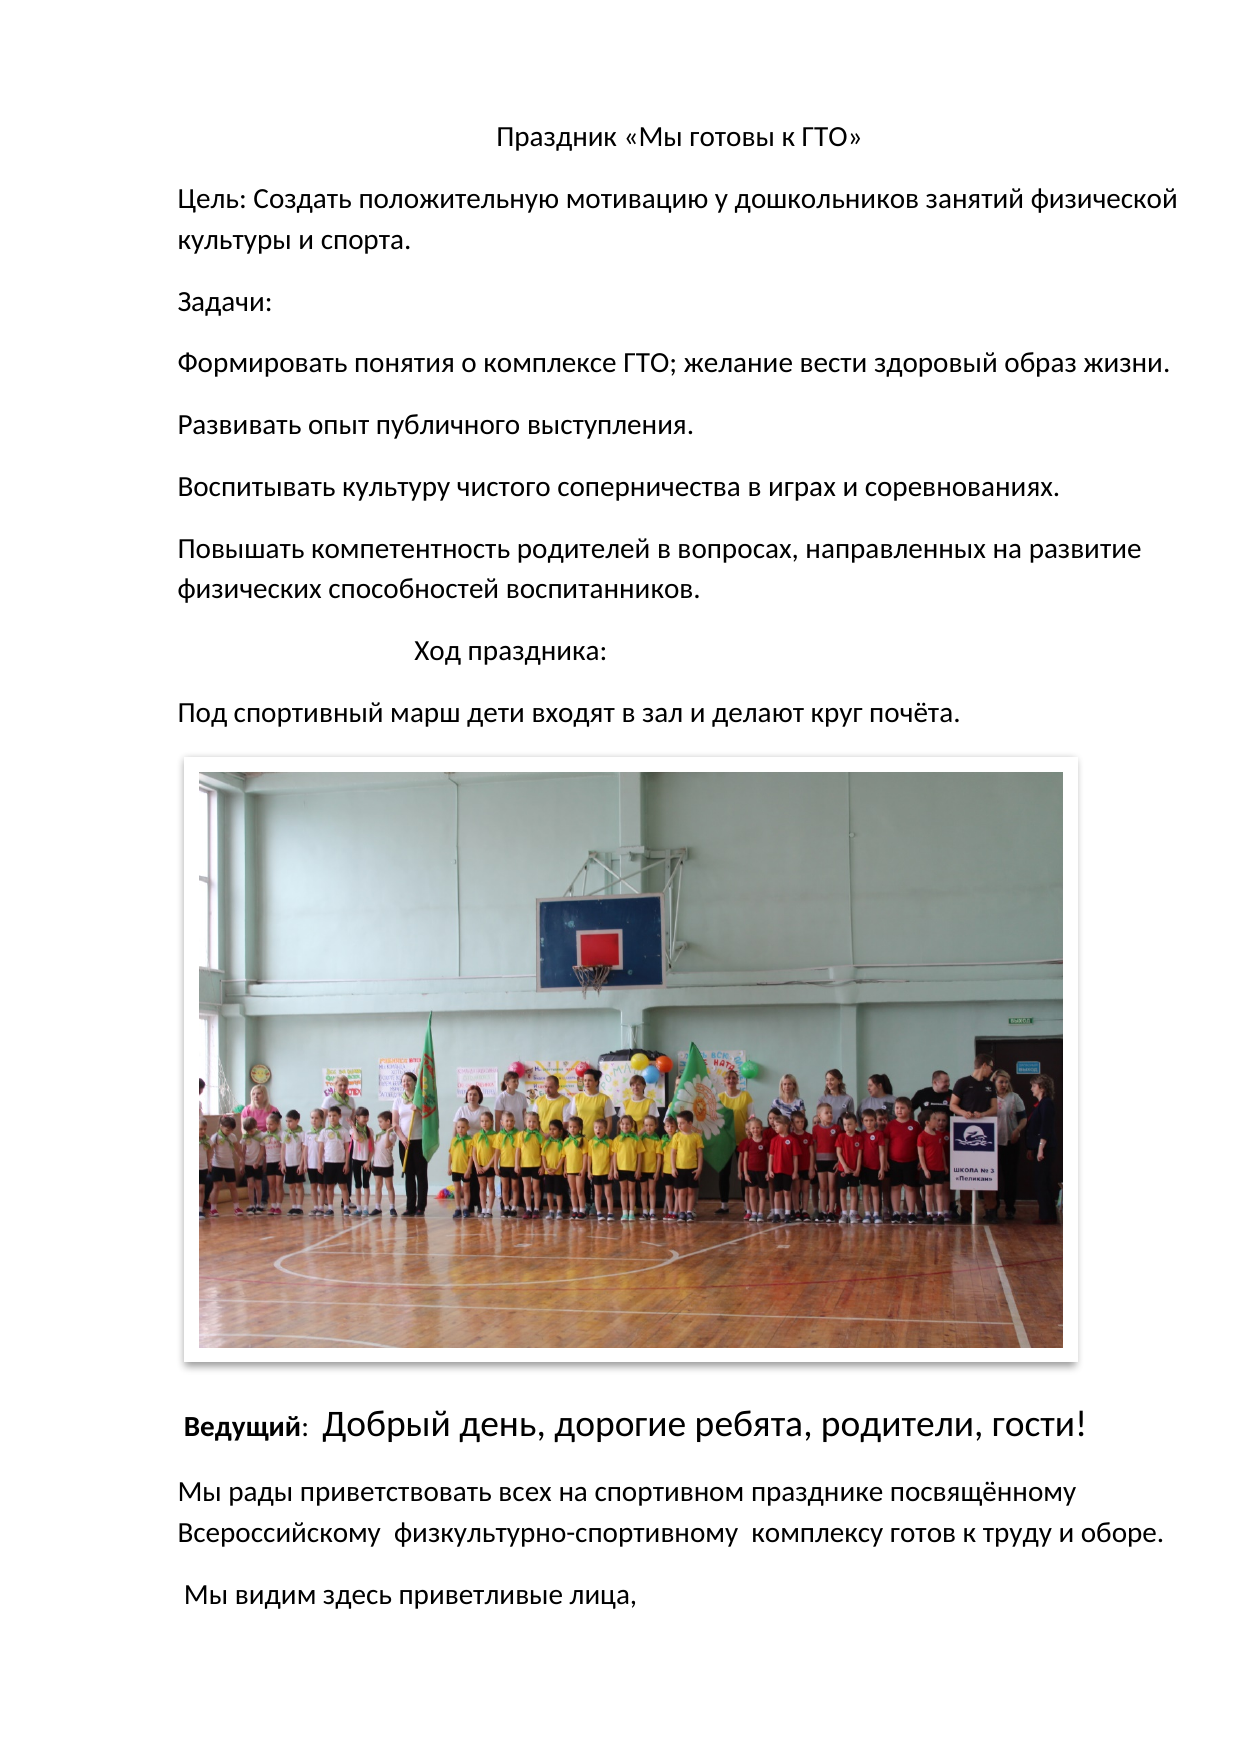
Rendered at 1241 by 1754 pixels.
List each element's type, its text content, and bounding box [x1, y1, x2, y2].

text Ведущий: Добрый день, дорогие ребята, родители, гости! [177, 1400, 1181, 1446]
text Формировать понятия о комплексе ГТО; желание вести здоровый образ жизни. [177, 344, 1181, 380]
text Ход праздника: [177, 632, 1181, 668]
text Мы рады приветствовать всех на спортивном празднике посвящённому Всероссийскому физкультурно-спортивному комплексу готов к труду и оборе. [177, 1473, 1181, 1550]
text Воспитывать культуру чистого соперничества в играх и соревнованиях. [177, 468, 1181, 503]
text Цель: Создать положительную мотивацию у дошкольников занятий физической культуры и спорта. [177, 180, 1181, 256]
text Задачи: [177, 283, 1181, 318]
text Развивать опыт публичного выступления. [177, 406, 1181, 442]
text Мы видим здесь приветливые лица, [177, 1576, 1181, 1612]
text Повышать компетентность родителей в вопросах, направленных на развитие физических способностей воспитанников. [177, 530, 1181, 606]
picture [199, 772, 1063, 1348]
text Праздник «Мы готовы к ГТО» [177, 118, 1181, 154]
text Под спортивный марш дети входят в зал и делают круг почёта. [177, 694, 1181, 730]
